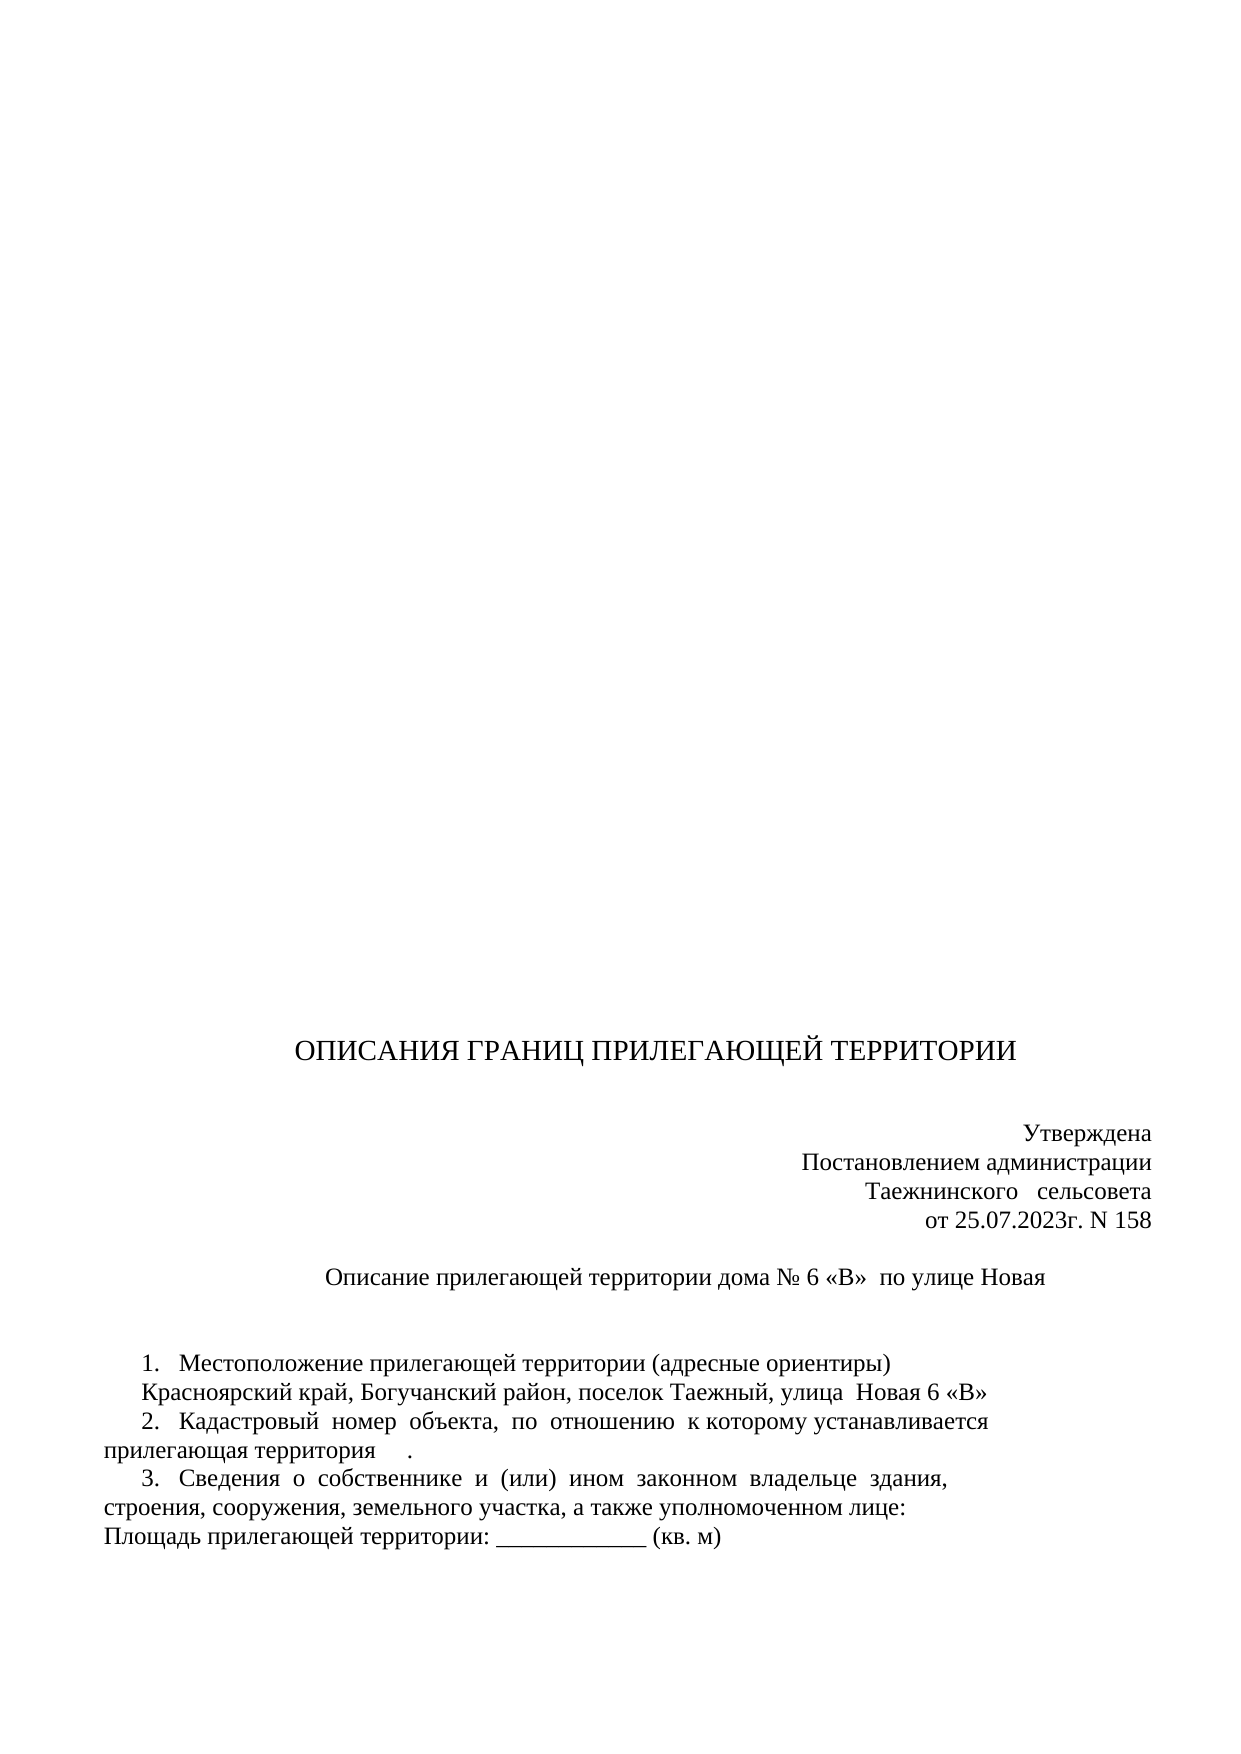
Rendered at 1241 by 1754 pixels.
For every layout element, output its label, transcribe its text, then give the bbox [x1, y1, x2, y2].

text Площадь прилегающей территории: ____________ (кв. м) [103, 1521, 1152, 1550]
text от 25.07.2023г. N 158 [103, 1205, 1152, 1233]
text Постановлением администрации [103, 1147, 1152, 1176]
text ОПИСАНИЯ ГРАНИЦ ПРИЛЕГАЮЩЕЙ ТЕРРИТОРИИ [103, 1033, 1152, 1066]
text Таежнинского сельсовета [103, 1176, 1152, 1205]
text строения, сооружения, земельного участка, а также уполномоченном лице: [103, 1492, 1152, 1521]
list Кадастровый номер объекта, по отношению к которому устанавливается [141, 1406, 1152, 1435]
text Утверждена [103, 1118, 1152, 1147]
text прилегающая территория . [103, 1435, 1152, 1463]
text Красноярский край, Богучанский район, поселок Таежный, улица Новая 6 «В» [141, 1377, 1152, 1406]
list Местоположение прилегающей территории (адресные ориентиры) [141, 1348, 1152, 1377]
text Описание прилегающей территории дома № 6 «В» по улице Новая [103, 1262, 1152, 1291]
list Сведения о собственнике и (или) ином законном владельце здания, [141, 1463, 1152, 1492]
